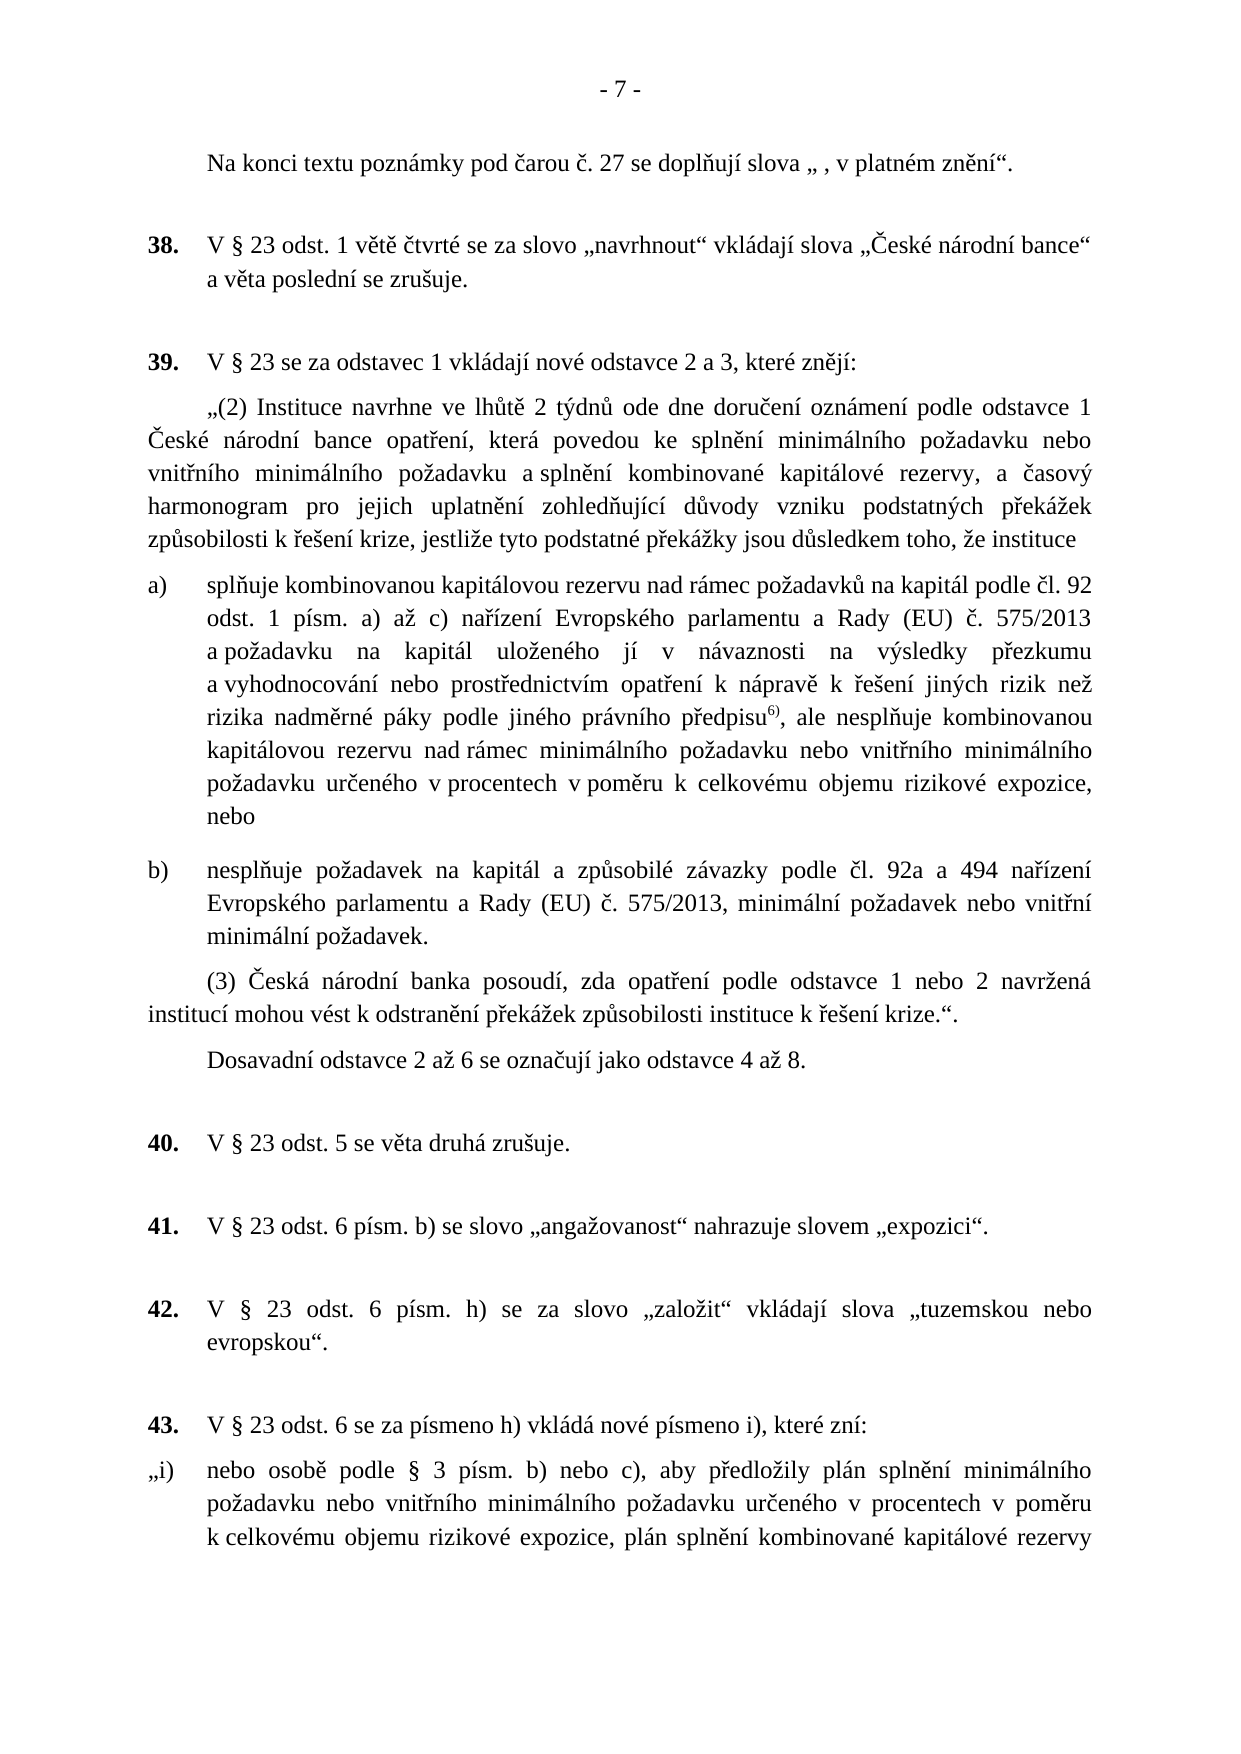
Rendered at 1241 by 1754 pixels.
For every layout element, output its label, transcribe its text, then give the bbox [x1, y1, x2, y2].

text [148, 1456, 1093, 1550]
text V § 23 odst. 6 písm. h) se za slovo „založit“ vkládají slova „tuzemskou nebo evropskou“. [148, 1294, 1093, 1356]
text Dosavadní odstavce 2 až 6 se označují jako odstavce 4 až 8. [148, 1045, 1093, 1074]
text V § 23 se za odstavec 1 vkládají nové odstavce 2 a 3, které znějí: [148, 347, 1093, 375]
text V § 23 odst. 6 písm. b) se slovo „angažovanost“ nahrazuje slovem „expozici“. [148, 1211, 1093, 1240]
list b) nesplňuje požadavek na kapitál a způsobilé závazky podle čl. 92a a 494 nařízení Evropského parlamentu a Rady (EU) č. 575/2013, minimální požadavek nebo vnitřní minimální požadavek. [148, 855, 1093, 949]
text Na konci textu poznámky pod čarou č. 27 se doplňují slova „ , v platném znění“. [148, 148, 1093, 176]
text V § 23 odst. 5 se věta druhá zrušuje. [148, 1128, 1093, 1157]
text V § 23 odst. 1 větě čtvrté se za slovo „navrhnout“ vkládají slova „České národní bance“ a věta poslední se zrušuje. [148, 231, 1093, 292]
list (3) Česká národní banka posoudí, zda opatření podle odstavce 1 nebo 2 navržená institucí mohou vést k odstranění překážek způsobilosti instituce k řešení krize.“. [148, 966, 1093, 1028]
list a) splňuje kombinovanou kapitálovou rezervu nad rámec požadavků na kapitál podle čl. 92 odst. 1 písm. a) až c) nařízení Evropského parlamentu a Rady (EU) č. 575/2013 a požadavku na kapitál uloženého jí v návaznosti na výsledky přezkumu a vyhodnocování nebo prostřednictvím opatření k nápravě k řešení jiných rizik než rizika nadměrné páky podle jiného právního předpisu6), ale nesplňuje kombinovanou kapitálovou rezervu nad rámec minimálního požadavku nebo vnitřního minimálního požadavku určeného v procentech v poměru k celkovému objemu rizikové expozice, nebo [148, 570, 1093, 830]
text V § 23 odst. 6 se za písmeno h) vkládá nové písmeno i), které zní: [148, 1410, 1093, 1439]
list „(2) Instituce navrhne ve lhůtě 2 týdnů ode dne doručení oznámení podle odstavce 1 České národní bance opatření, která povedou ke splnění minimálního požadavku nebo vnitřního minimálního požadavku a splnění kombinované kapitálové rezervy, a časový harmonogram pro jejich uplatnění zohledňující důvody vzniku podstatných překážek způsobilosti k řešení krize, jestliže tyto podstatné překážky jsou důsledkem toho, že instituce [148, 392, 1093, 553]
